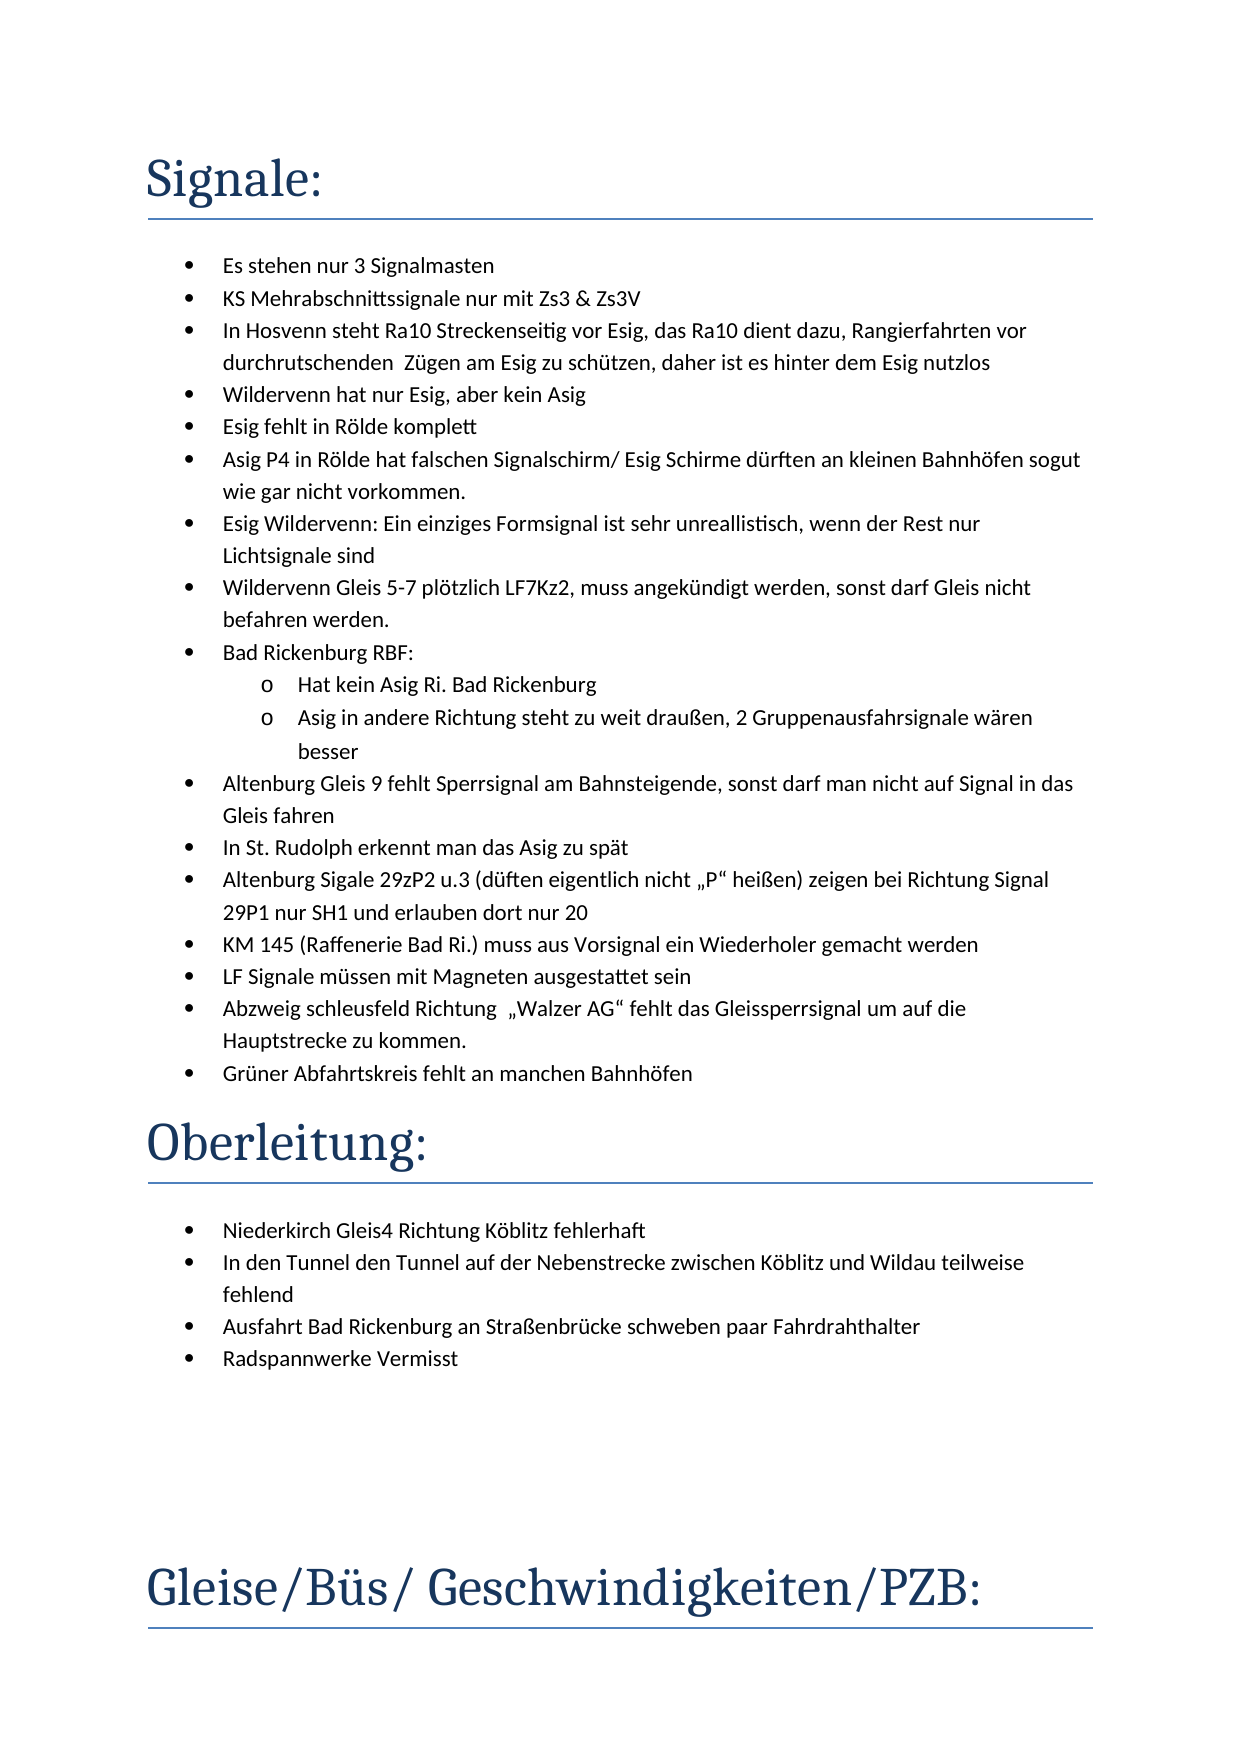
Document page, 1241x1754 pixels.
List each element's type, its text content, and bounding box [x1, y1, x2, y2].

list In Hosvenn steht Ra10 Streckenseitig vor Esig, das Ra10 dient dazu, Rangierfahrten vor durchrutschenden Zügen am Esig zu schützen, daher ist es hinter dem Esig nutzlos [185, 316, 1093, 376]
list KM 145 (Raffenerie Bad Ri.) muss aus Vorsignal ein Wiederholer gemacht werden [185, 930, 1093, 958]
list LF Signale müssen mit Magneten ausgestattet sein [185, 962, 1093, 990]
list Radspannwerke Vermisst [185, 1344, 1093, 1372]
title Gleise/Büs/ Geschwindigkeiten/PZB: [148, 1557, 1093, 1627]
title Oberleitung: [148, 1112, 1093, 1182]
list Esig fehlt in Rölde komplett [185, 412, 1093, 441]
list Asig P4 in Rölde hat falschen Signalschirm/ Esig Schirme dürften an kleinen Bahnhöfen sogut wie gar nicht vorkommen. [185, 445, 1093, 505]
list Grüner Abfahrtskreis fehlt an manchen Bahnhöfen [185, 1059, 1093, 1087]
list Wildervenn Gleis 5-7 plötzlich LF7Kz2, muss angekündigt werden, sonst darf Gleis nicht befahren werden. [185, 573, 1093, 634]
list Esig Wildervenn: Ein einziges Formsignal ist sehr unreallistisch, wenn der Rest nur Lichtsignale sind [185, 509, 1093, 569]
list Wildervenn hat nur Esig, aber kein Asig [185, 380, 1093, 408]
list Altenburg Sigale 29zP2 u.3 (düften eigentlich nicht „P“ heißen) zeigen bei Richtung Signal 29P1 nur SH1 und erlauben dort nur 20 [185, 866, 1093, 926]
list Es stehen nur 3 Signalmasten [185, 252, 1093, 279]
list Abzweig schleusfeld Richtung „Walzer AG“ fehlt das Gleissperrsignal um auf die Hauptstrecke zu kommen. [185, 994, 1093, 1054]
list In den Tunnel den Tunnel auf der Nebenstrecke zwischen Köblitz und Wildau teilweise fehlend [185, 1248, 1093, 1308]
list Asig in andere Richtung steht zu weit draußen, 2 Gruppenausfahrsignale wären besser [260, 703, 1093, 765]
list Bad Rickenburg RBF: [185, 638, 1093, 666]
list In St. Rudolph erkennt man das Asig zu spät [185, 833, 1093, 861]
title Signale: [148, 148, 1093, 218]
list Ausfahrt Bad Rickenburg an Straßenbrücke schweben paar Fahrdrahthalter [185, 1312, 1093, 1340]
list Altenburg Gleis 9 fehlt Sperrsignal am Bahnsteigende, sonst darf man nicht auf Signal in das Gleis fahren [185, 769, 1093, 829]
list KS Mehrabschnittssignale nur mit Zs3 & Zs3V [185, 284, 1093, 312]
list Hat kein Asig Ri. Bad Rickenburg [260, 670, 1093, 699]
list Niederkirch Gleis4 Richtung Köblitz fehlerhaft [185, 1216, 1093, 1244]
